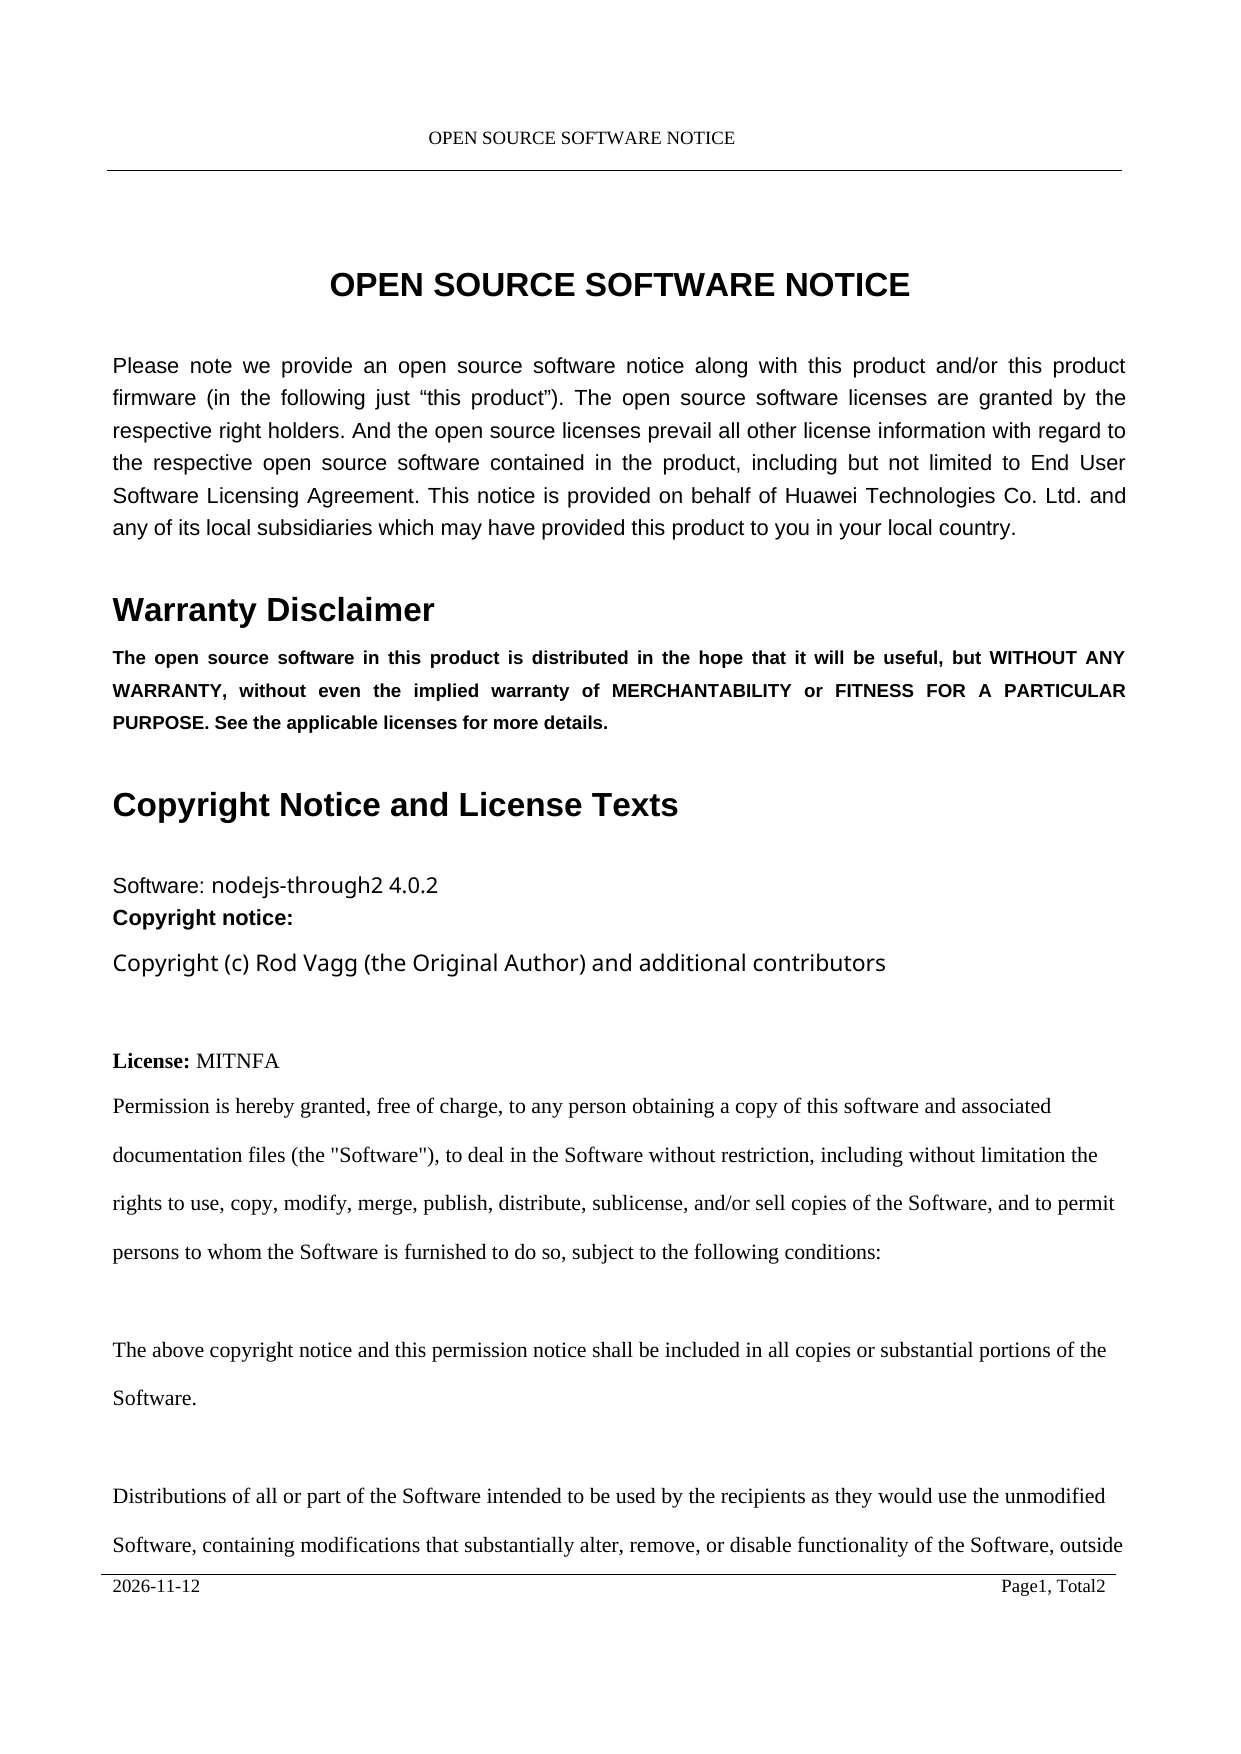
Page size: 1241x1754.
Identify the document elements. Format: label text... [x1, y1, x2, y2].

text Copyright (c) Rod Vagg (the Original Author) and additional contributors [112, 947, 1128, 1028]
text The open source software in this product is distributed in the hope that it will be useful, but WITHOUT ANY WARRANTY, without even the implied warranty of MERCHANTABILITY or FITNESS FOR A PARTICULAR PURPOSE. See the applicable licenses for more details. [112, 641, 1128, 739]
text OPEN SOURCE SOFTWARE NOTICE [112, 251, 1128, 316]
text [112, 1089, 1128, 1560]
text License: MITNFA [112, 1044, 1128, 1077]
text Copyright notice: [112, 901, 1128, 934]
text Software: nodejs-through2 4.0.2 [112, 869, 1128, 901]
text Copyright Notice and License Texts [112, 771, 1128, 836]
text Please note we provide an open source software notice along with this product and/or this product firmware (in the following just “this product”). The open source software licenses are granted by the respective right holders. And the open source licenses prevail all other license information with regard to the respective open source software contained in the product, including but not limited to End User Software Licensing Agreement. This notice is provided on behalf of Huawei Technologies Co. Ltd. and any of its local subsidiaries which may have provided this product to you in your local country. [112, 349, 1128, 544]
text Warranty Disclaimer [112, 576, 1128, 641]
